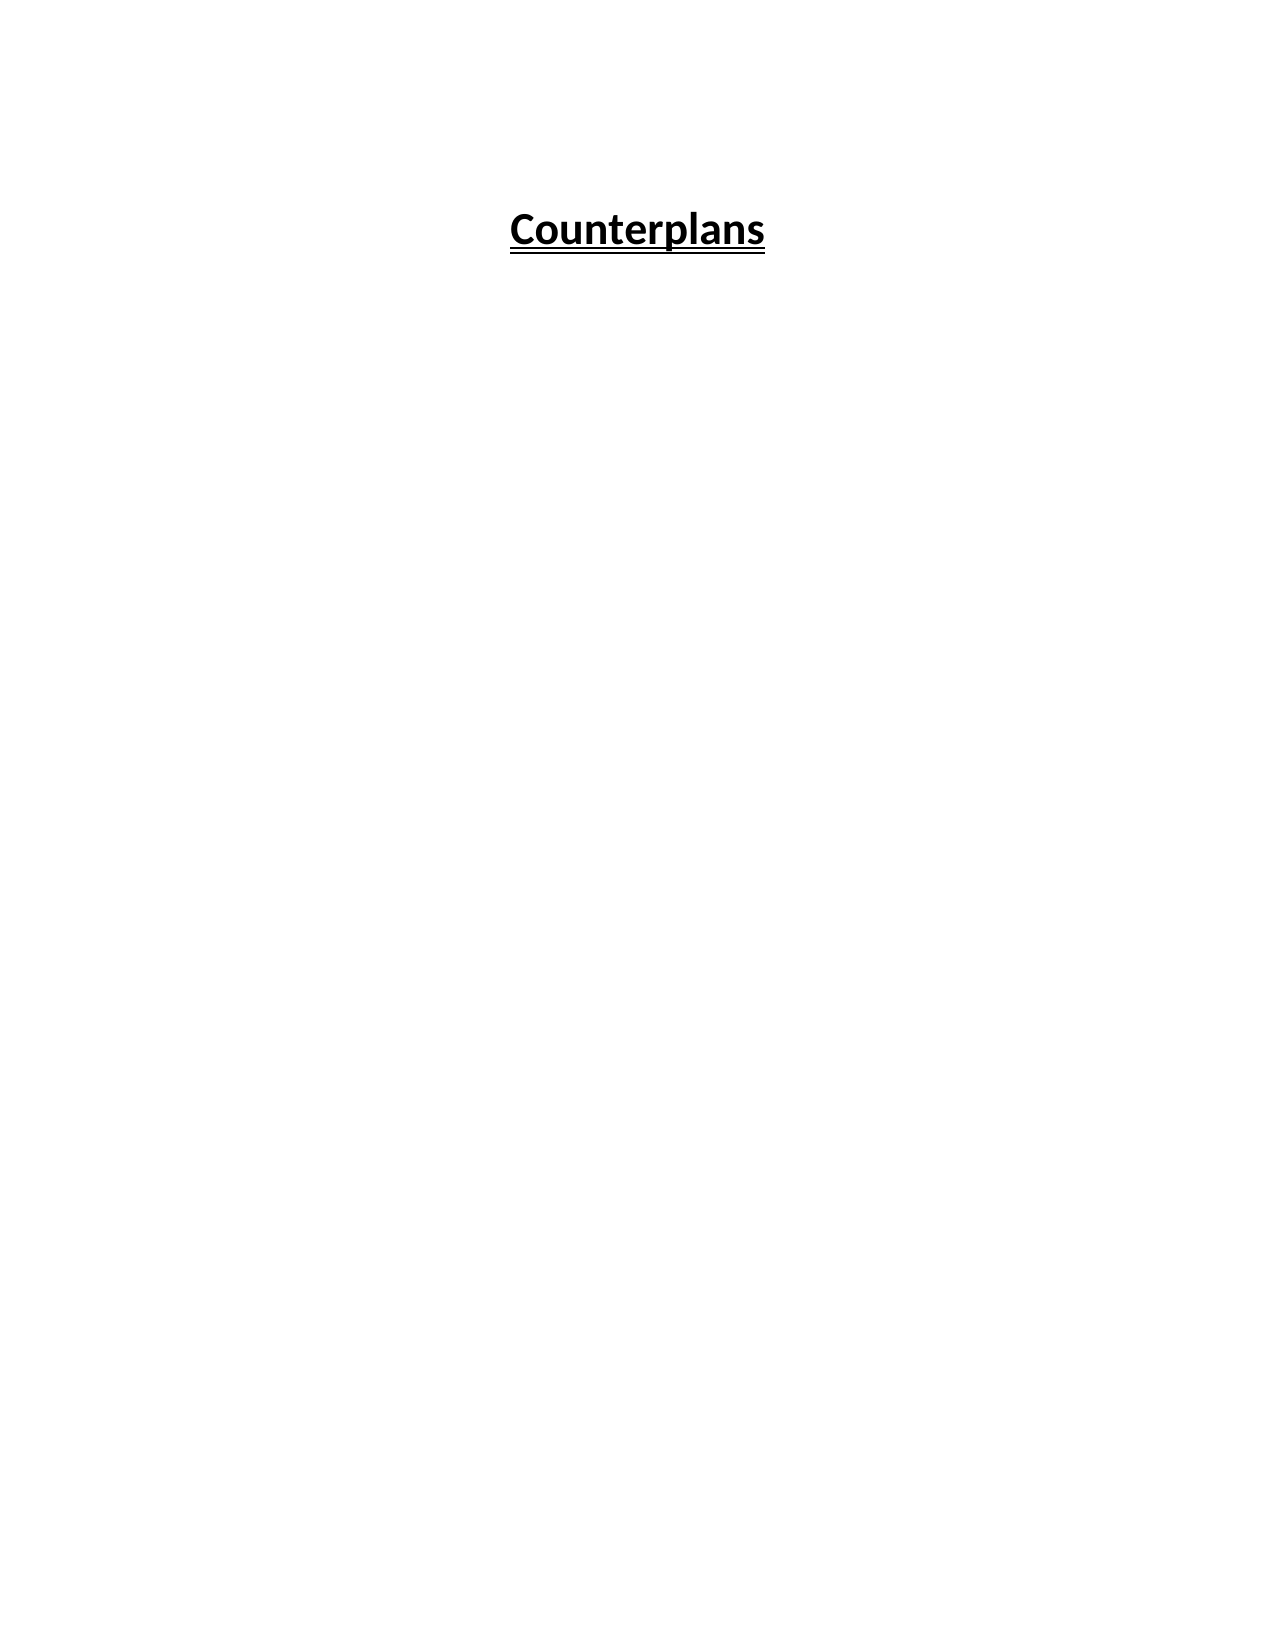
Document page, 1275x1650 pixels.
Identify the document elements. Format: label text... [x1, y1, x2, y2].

subtitle Counterplans [150, 200, 1125, 256]
